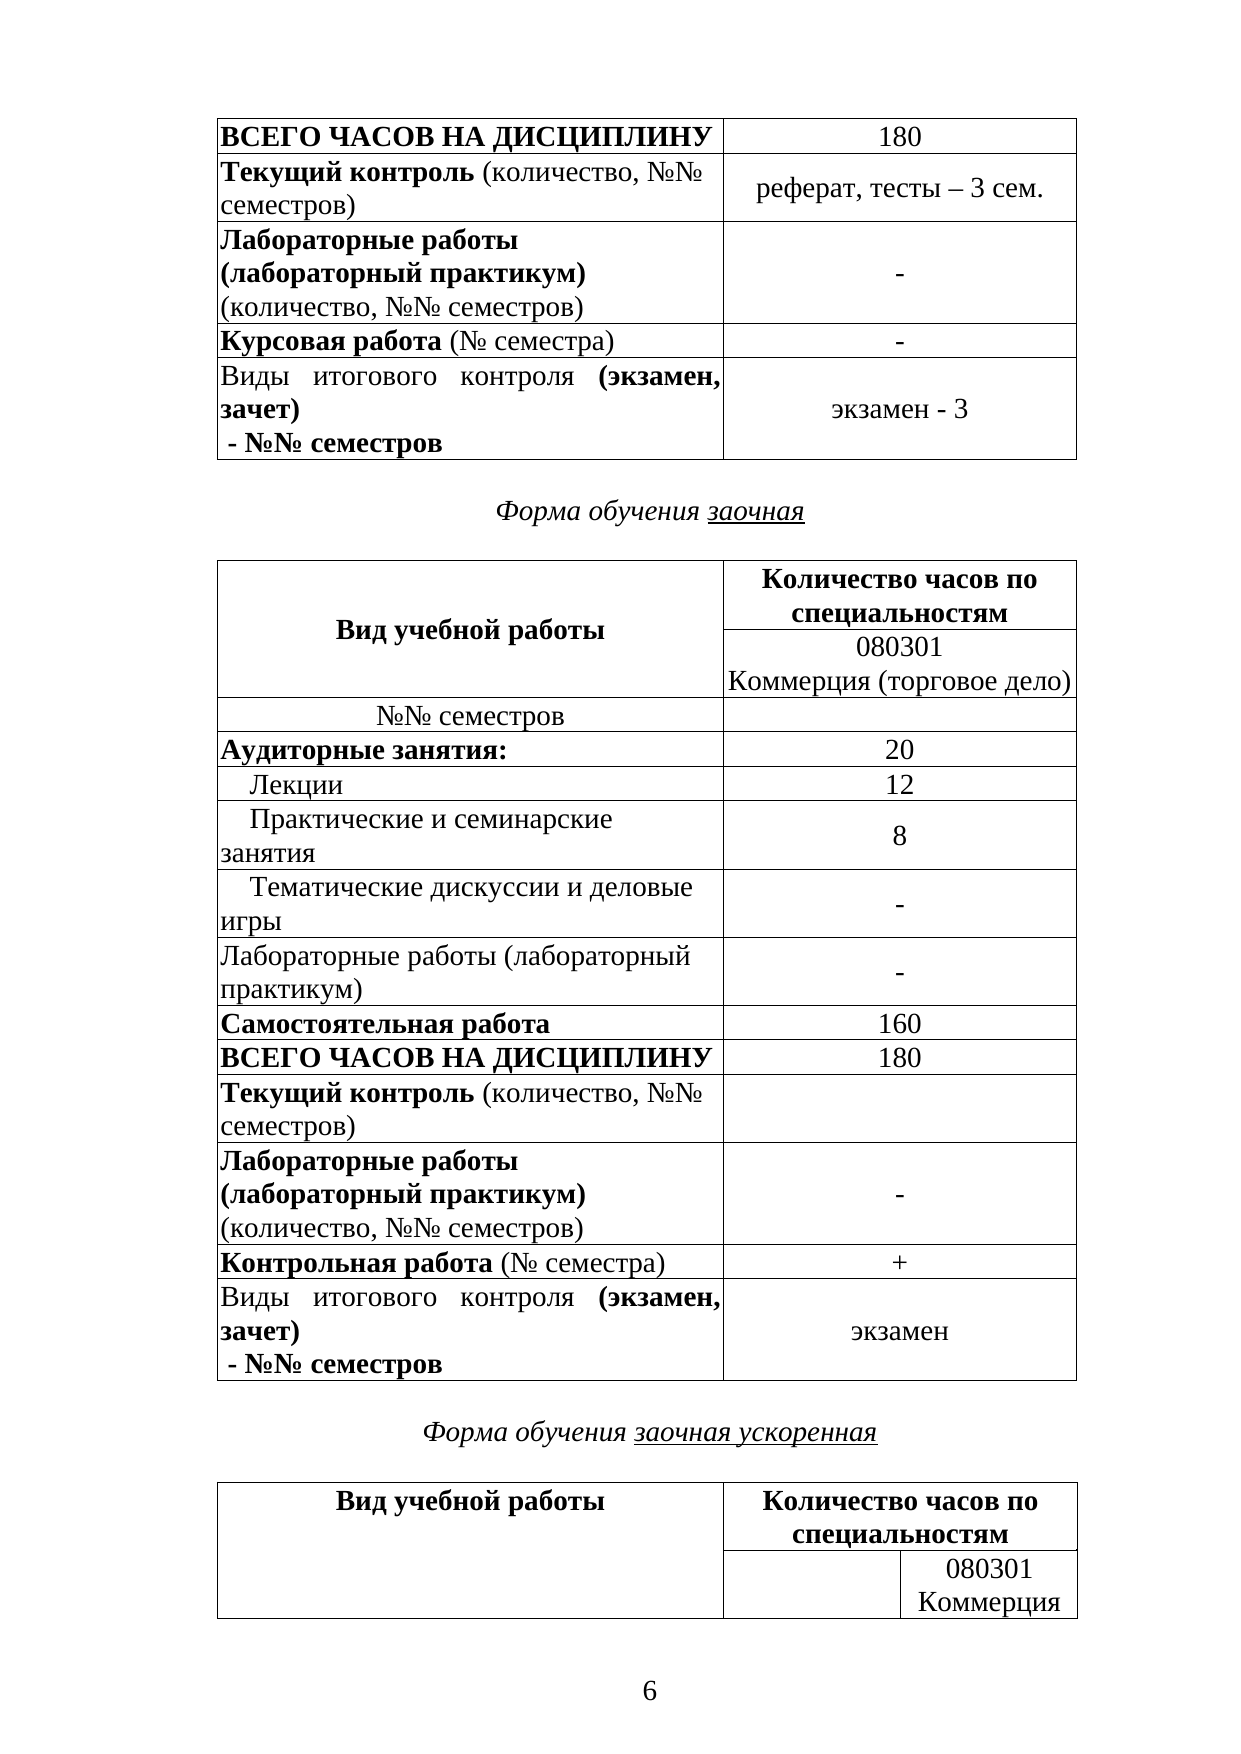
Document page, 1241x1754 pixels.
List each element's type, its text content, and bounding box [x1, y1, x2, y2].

table_cell Самостоятельная работа [218, 1006, 723, 1039]
table_cell Курсовая работа (№ семестра) [218, 324, 723, 357]
table_cell Всего часов на дисциплину [218, 119, 723, 153]
text Форма обучения заочная ускоренная [148, 1414, 1152, 1448]
table_header Вид учебной работы [218, 561, 723, 697]
table_cell реферат, тесты – 3 сем. [724, 154, 1076, 221]
table_cell - [724, 1143, 1076, 1244]
table_cell экзамен [724, 1279, 1076, 1380]
text Форма обучения заочная [148, 493, 1152, 527]
table_cell Лабораторные работы (лабораторный практикум) [218, 938, 723, 1005]
table_cell Аудиторные занятия: [218, 732, 723, 766]
table_cell [724, 1551, 900, 1618]
table_cell Текущий контроль (количество, №№ семестров) [218, 154, 723, 221]
table_cell Всего часов на дисциплину [218, 1040, 723, 1074]
table_cell [724, 698, 1076, 731]
table_cell №№ семестров [218, 698, 723, 731]
table_cell 080301 Коммерция (торговое дело) [724, 630, 1076, 697]
table_cell Практические и семинарские занятия [218, 801, 723, 868]
table_cell - [724, 938, 1076, 1005]
table_cell Контрольная работа (№ семестра) [218, 1245, 723, 1278]
table_cell Лекции [218, 767, 723, 800]
table_cell Тематические дискуссии и деловые игры [218, 870, 723, 937]
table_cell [901, 1551, 1077, 1618]
table_cell Текущий контроль (количество, №№ семестров) [218, 1075, 723, 1142]
table_cell - [724, 870, 1076, 937]
table_cell [724, 1075, 1076, 1142]
table_header Количество часов по специальностям [724, 561, 1076, 628]
table_cell 20 [724, 732, 1076, 766]
table_cell 160 [724, 1006, 1076, 1039]
table_cell экзамен - 3 [724, 358, 1076, 459]
table_header Вид учебной работы [218, 1483, 723, 1618]
table_cell - [724, 222, 1076, 322]
table_cell Лабораторные работы (лабораторный практикум) (количество, №№ семестров) [218, 1143, 723, 1244]
table_header Количество часов по специальностям [724, 1483, 1077, 1550]
table_cell Лабораторные работы (лабораторный практикум) (количество, №№ семестров) [218, 222, 723, 322]
table_cell 8 [724, 801, 1076, 868]
